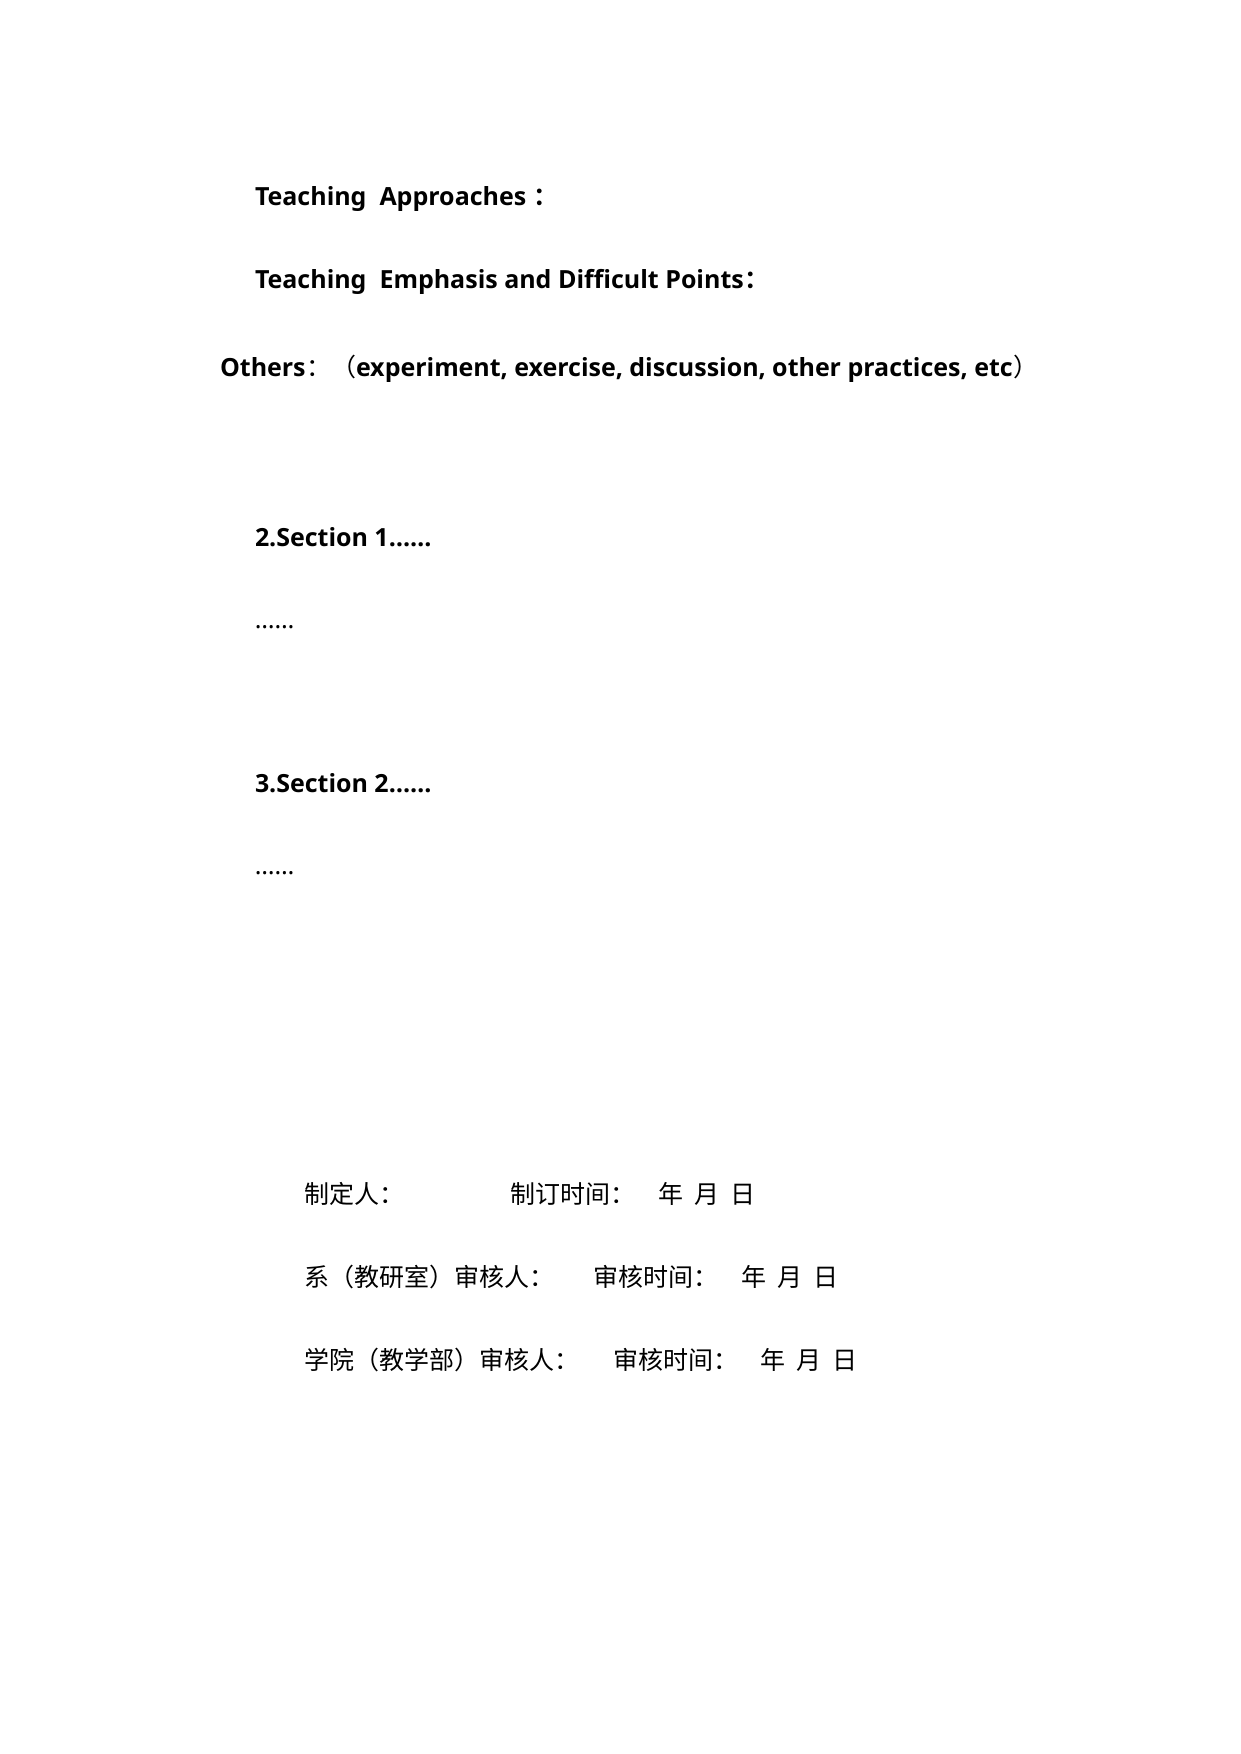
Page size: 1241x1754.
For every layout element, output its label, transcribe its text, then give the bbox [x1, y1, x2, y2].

text 3.Section 2…… [187, 750, 1053, 815]
text …… [187, 832, 1053, 897]
text Teaching Emphasis and Difficult Points： [187, 245, 1053, 310]
text …… [187, 586, 1053, 651]
text 系（教研室）审核人： 审核时间： 年 月 日 [187, 1243, 1053, 1308]
text 制定人： 制订时间： 年 月 日 [187, 1160, 1053, 1225]
text Others：（experiment, exercise, discussion, other practices, etc） [187, 333, 1053, 398]
text Teaching Approaches ： [187, 162, 1053, 227]
text 2.Section 1…… [187, 504, 1053, 569]
text 学院（教学部）审核人： 审核时间： 年 月 日 [187, 1326, 1053, 1391]
